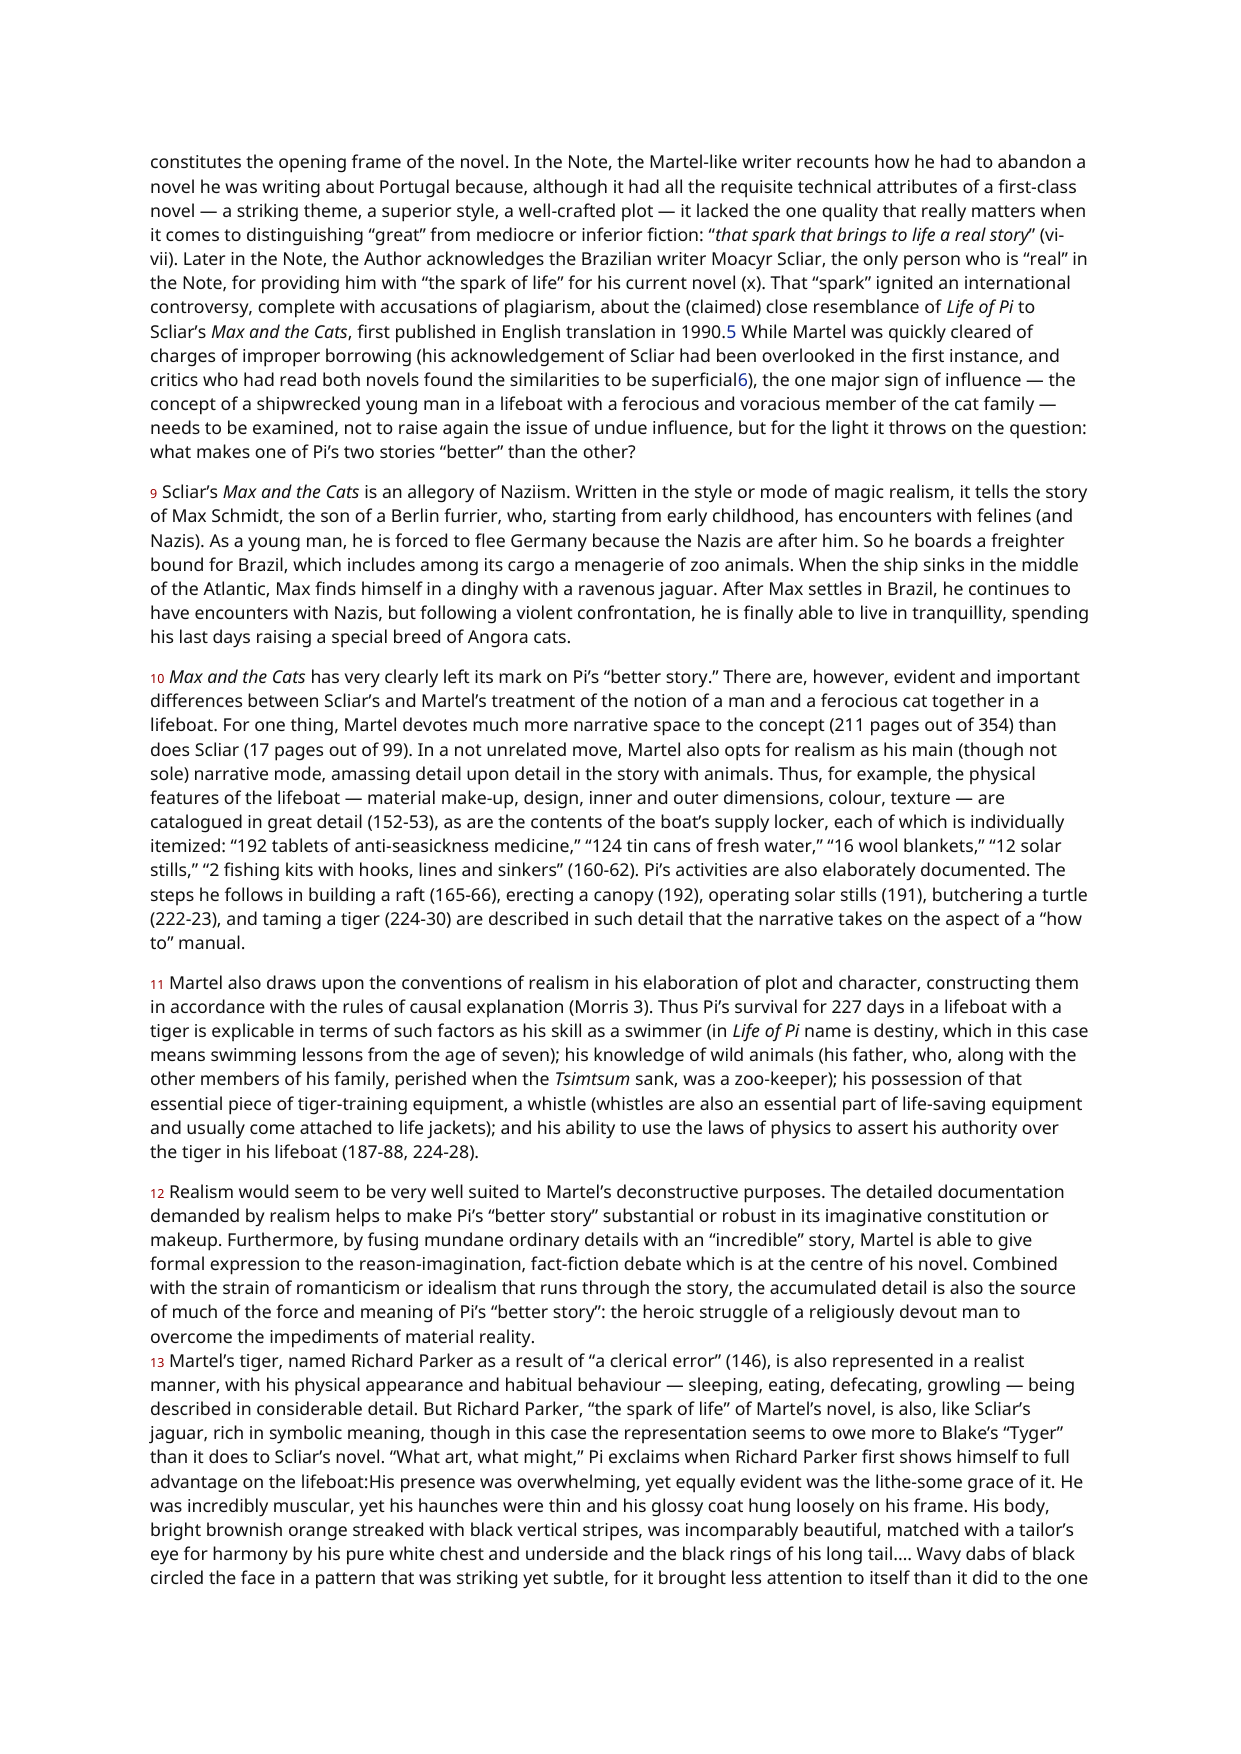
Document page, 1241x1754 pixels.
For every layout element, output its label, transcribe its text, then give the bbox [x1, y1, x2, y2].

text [150, 1348, 1090, 1590]
text 10 Max and the Cats has very clearly left its mark on Pi’s “better story.” There are, however, evident and important differences between Scliar’s and Martel’s treatment of the notion of a man and a ferocious cat together in a lifeboat. For one thing, Martel devotes much more narrative space to the concept (211 pages out of 354) than does Scliar (17 pages out of 99). In a not unrelated move, Martel also opts for realism as his main (though not sole) narrative mode, amassing detail upon detail in the story with animals. Thus, for example, the physical features of the lifeboat — material make-up, design, inner and outer dimensions, colour, texture — are catalogued in great detail (152-53), as are the contents of the boat’s supply locker, each of which is individually itemized: “192 tablets of anti-seasickness medicine,” “124 tin cans of fresh water,” “16 wool blankets,” “12 solar stills,” “2 fishing kits with hooks, lines and sinkers” (160-62). Pi’s activities are also elaborately documented. The steps he follows in building a raft (165-66), erecting a canopy (192), operating solar stills (191), butchering a turtle (222-23), and taming a tiger (224-30) are described in such detail that the narrative takes on the aspect of a “how to” manual. [150, 664, 1090, 954]
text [150, 150, 1090, 464]
text 11 Martel also draws upon the conventions of realism in his elaboration of plot and character, constructing them in accordance with the rules of causal explanation (Morris 3). Thus Pi’s survival for 227 days in a lifeboat with a tiger is explicable in terms of such factors as his skill as a swimmer (in Life of Pi name is destiny, which in this case means swimming lessons from the age of seven); his knowledge of wild animals (his father, who, along with the other members of his family, perished when the Tsimtsum sank, was a zoo-keeper); his possession of that essential piece of tiger-training equipment, a whistle (whistles are also an essential part of life-saving equipment and usually come attached to life jackets); and his ability to use the laws of physics to assert his authority over the tiger in his lifeboat (187-88, 224-28). [150, 970, 1090, 1163]
text 12 Realism would seem to be very well suited to Martel’s deconstructive purposes. The detailed documentation demanded by realism helps to make Pi’s “better story” substantial or robust in its imaginative constitution or makeup. Furthermore, by fusing mundane ordinary details with an “incredible” story, Martel is able to give formal expression to the reason-imagination, fact-fiction debate which is at the centre of his novel. Combined with the strain of romanticism or idealism that runs through the story, the accumulated detail is also the source of much of the force and meaning of Pi’s “better story”: the heroic struggle of a religiously devout man to overcome the impediments of material reality. [150, 1179, 1090, 1348]
text 9 Scliar’s Max and the Cats is an allegory of Naziism. Written in the style or mode of magic realism, it tells the story of Max Schmidt, the son of a Berlin furrier, who, starting from early childhood, has encounters with felines (and Nazis). As a young man, he is forced to flee Germany because the Nazis are after him. So he boards a freighter bound for Brazil, which includes among its cargo a menagerie of zoo animals. When the ship sinks in the middle of the Atlantic, Max finds himself in a dinghy with a ravenous jaguar. After Max settles in Brazil, he continues to have encounters with Nazis, but following a violent confrontation, he is finally able to live in tranquillity, spending his last days raising a special breed of Angora cats. [150, 480, 1090, 649]
